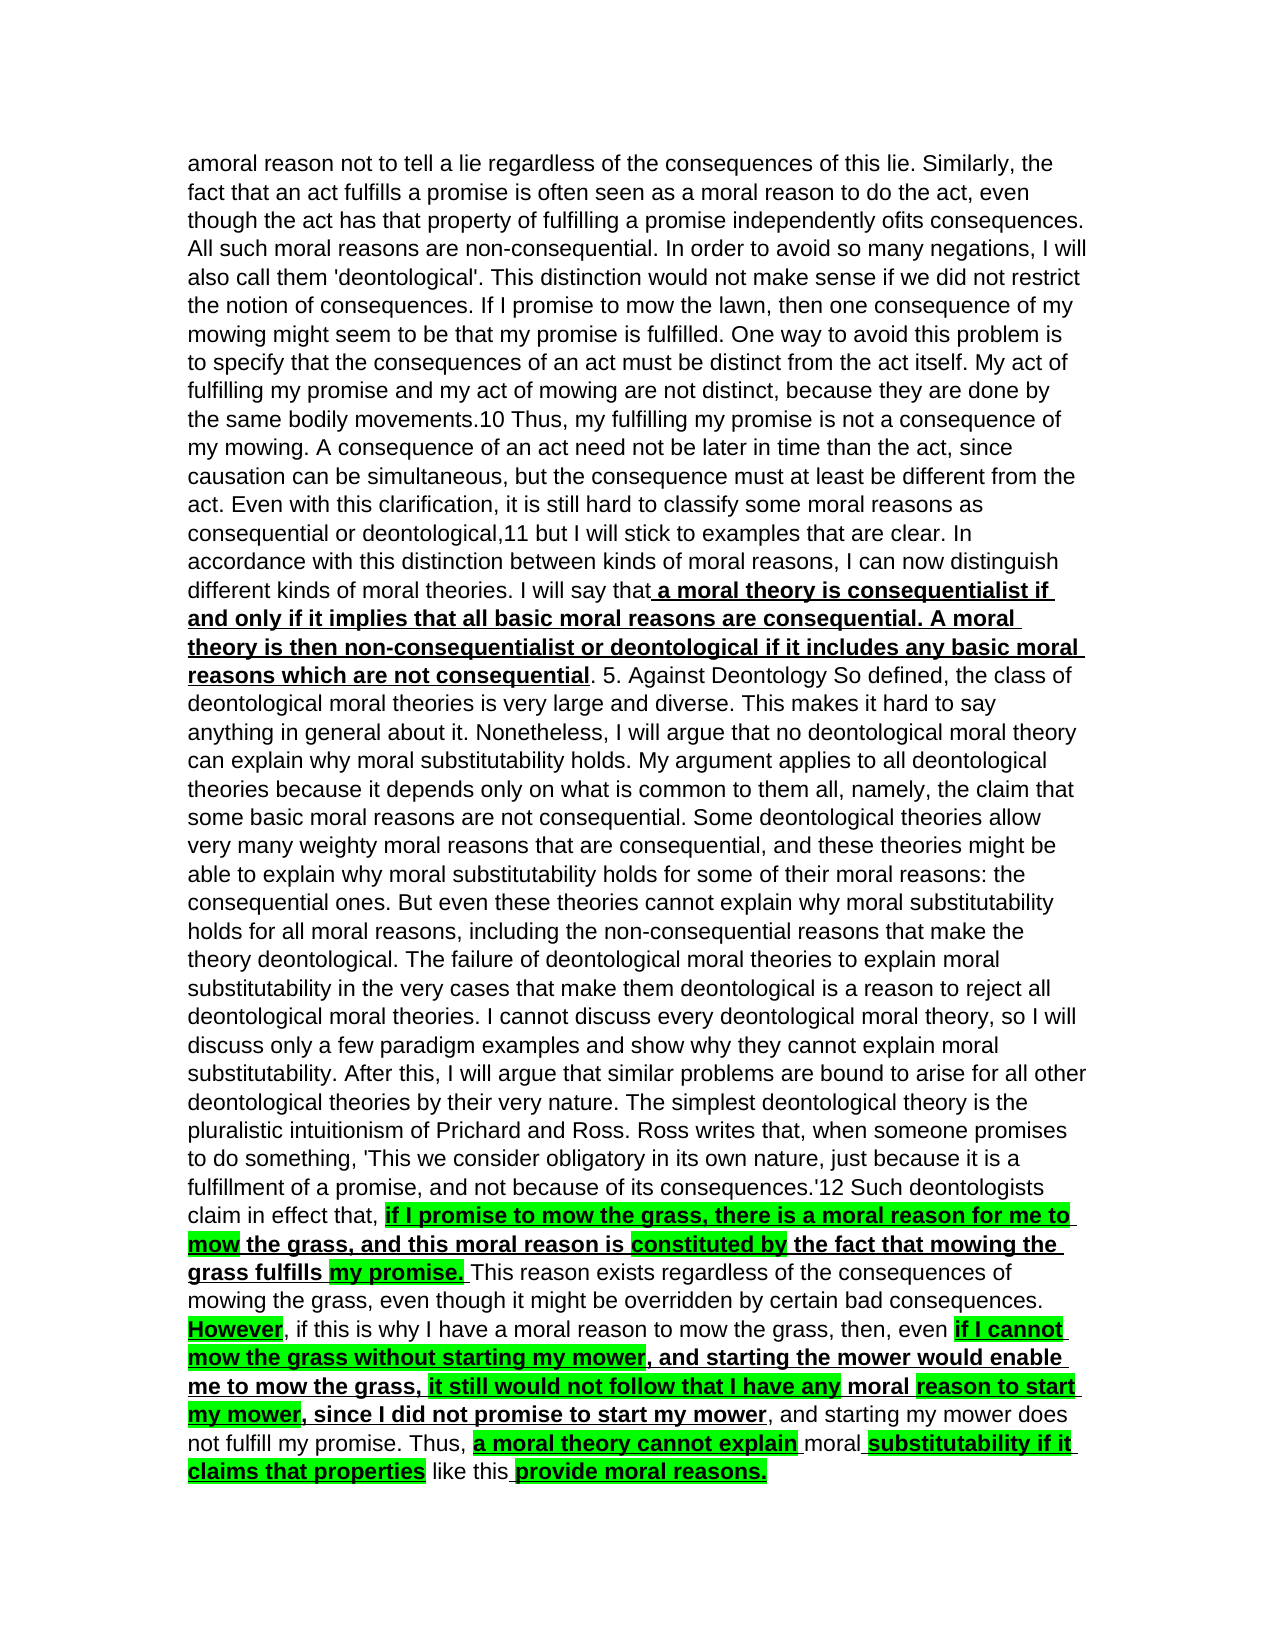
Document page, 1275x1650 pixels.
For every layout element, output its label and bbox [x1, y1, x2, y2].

text [187, 150, 1087, 1484]
